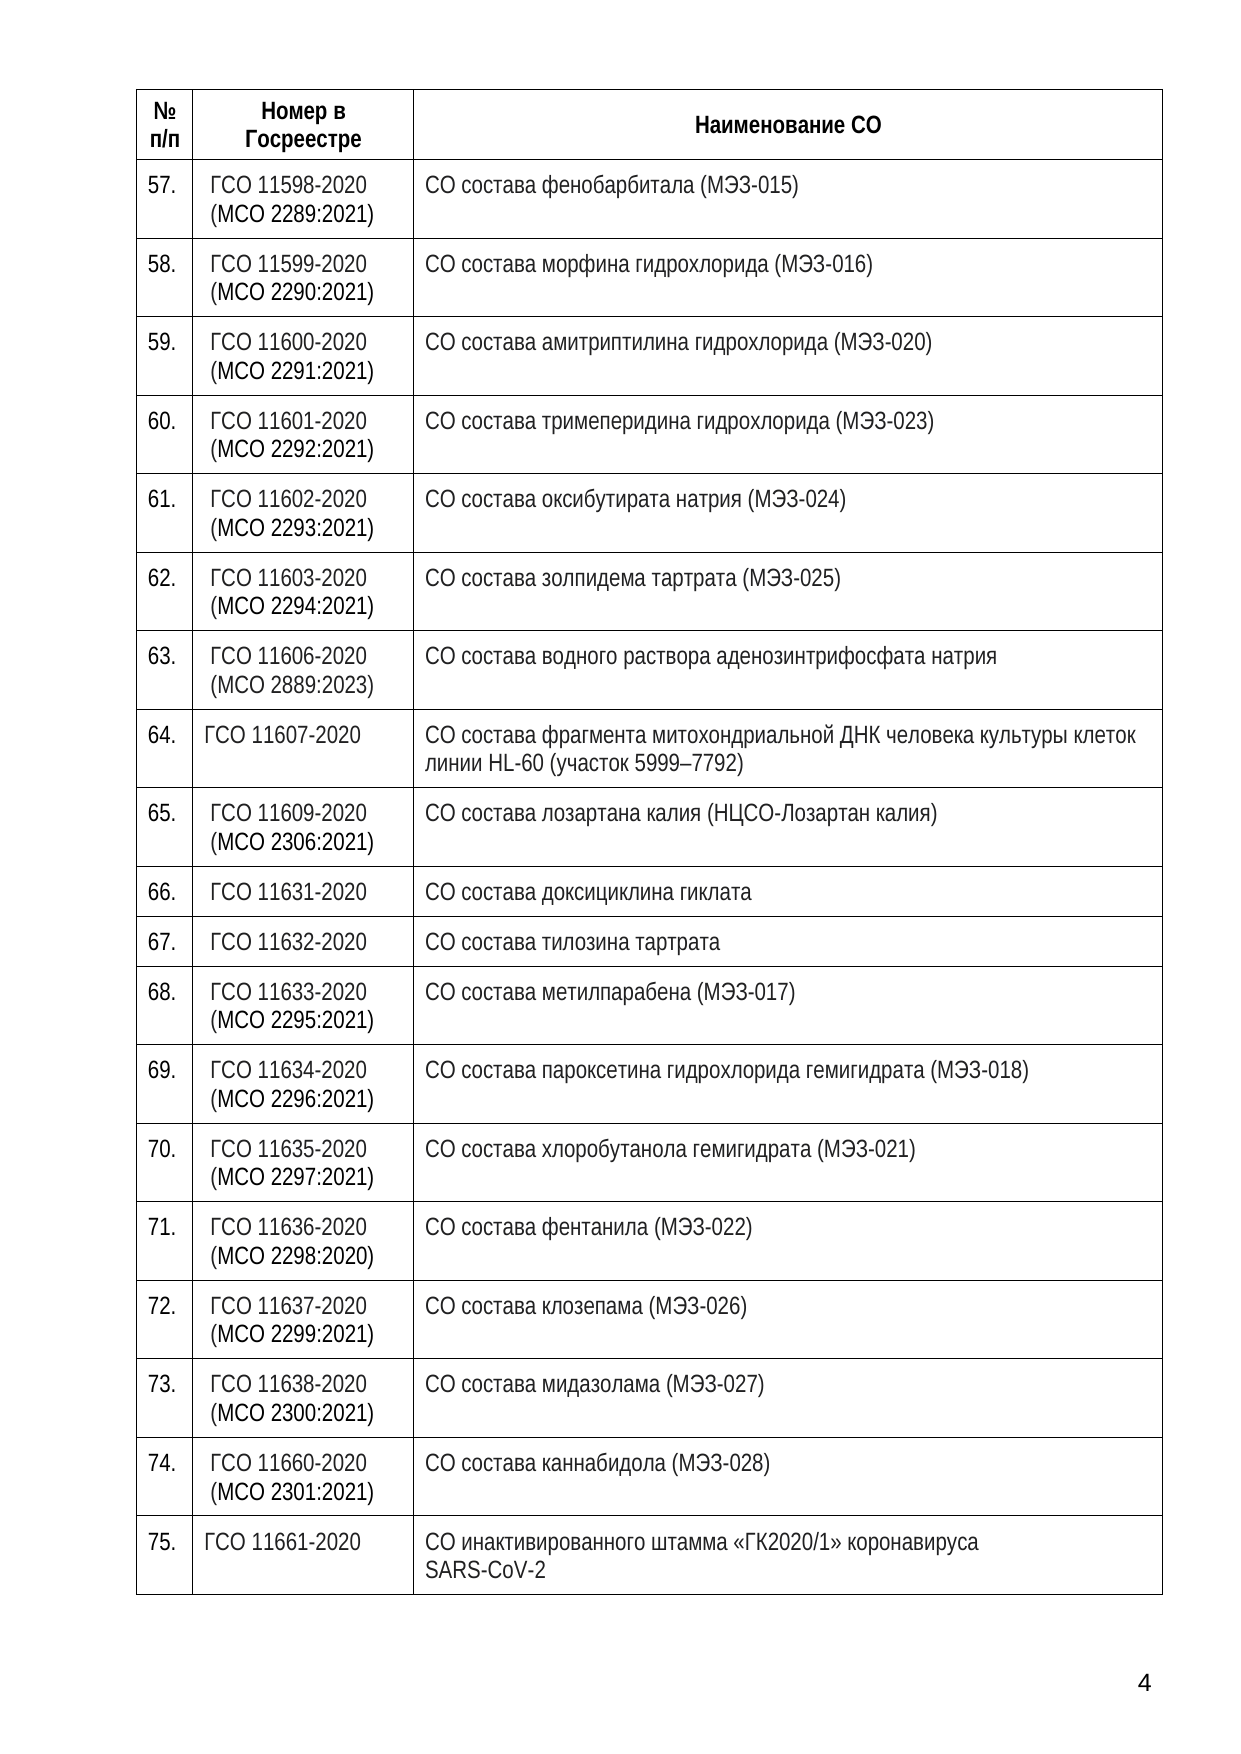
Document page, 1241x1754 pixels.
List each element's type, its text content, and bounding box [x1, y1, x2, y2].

table_cell СО состава клозепама (МЭЗ-026) [414, 1281, 1162, 1358]
table_cell [137, 160, 192, 237]
table_cell ГСО 11634-2020 (МСО 2296:2021) [193, 1045, 413, 1123]
table_cell [137, 917, 192, 966]
table_cell СО состава тилозина тартрата [414, 917, 1162, 966]
table_cell СО состава золпидема тартрата (МЭЗ-025) [414, 553, 1162, 630]
table_cell СО состава фрагмента митохондриальной ДНК человека культуры клеток линии HL-60 (участок 5999–7792) [414, 710, 1162, 787]
table_cell СО состава мидазолама (МЭЗ-027) [414, 1359, 1162, 1437]
table_cell ГСО 11609-2020 (МСО 2306:2021) [193, 788, 413, 866]
table_cell ГСО 11600-2020 (МСО 2291:2021) [193, 317, 413, 394]
table_cell СО состава пароксетина гидрохлорида гемигидрата (МЭЗ-018) [414, 1045, 1162, 1123]
table_cell ГСО 11638-2020 (МСО 2300:2021) [193, 1359, 413, 1437]
table_cell ГСО 11602-2020 (МСО 2293:2021) [193, 474, 413, 552]
table_cell [137, 788, 192, 866]
table_cell [137, 967, 192, 1044]
table_cell [137, 553, 192, 630]
table_cell [137, 1281, 192, 1358]
table_cell ГСО 11636-2020 (МСО 2298:2020) [193, 1202, 413, 1280]
table_cell СО состава каннабидола (МЭЗ-028) [414, 1438, 1162, 1515]
table_cell ГСО 11660-2020 (МСО 2301:2021) [193, 1438, 413, 1515]
table_cell [137, 474, 192, 552]
table_cell [137, 396, 192, 473]
table_cell [137, 1359, 192, 1437]
table_cell СО состава амитриптилина гидрохлорида (МЭЗ-020) [414, 317, 1162, 394]
table_cell [137, 631, 192, 709]
table_cell СО состава фенобарбитала (МЭЗ-015) [414, 160, 1162, 237]
table_cell [137, 1516, 192, 1594]
table_cell СО инактивированного штамма «ГК2020/1» коронавируса SARS-CoV-2 [414, 1516, 1162, 1594]
table_cell [137, 1202, 192, 1280]
table_cell ГСО 11598-2020 (МСО 2289:2021) [193, 160, 413, 237]
table_cell СО состава морфина гидрохлорида (МЭЗ-016) [414, 239, 1162, 316]
table_cell СО состава фентанила (МЭЗ-022) [414, 1202, 1162, 1280]
table_cell ГСО 11599-2020 (МСО 2290:2021) [193, 239, 413, 316]
table_cell СО состава метилпарабена (МЭЗ-017) [414, 967, 1162, 1044]
table_cell ГСО 11601-2020 (МСО 2292:2021) [193, 396, 413, 473]
table_cell [137, 1124, 192, 1201]
table_header Номер в Госреестре [193, 90, 413, 159]
table_cell ГСО 11631-2020 [193, 867, 413, 916]
table_cell СО состава доксициклина гиклата [414, 867, 1162, 916]
table_cell [137, 710, 192, 787]
table_cell СО состава хлоробутанола гемигидрата (МЭЗ-021) [414, 1124, 1162, 1201]
table_cell ГСО 11635-2020 (МСО 2297:2021) [193, 1124, 413, 1201]
table_cell ГСО 11603-2020 (МСО 2294:2021) [193, 553, 413, 630]
table_cell ГСО 11632-2020 [193, 917, 413, 966]
table_cell ГСО 11607-2020 [193, 710, 413, 787]
table_cell [137, 1045, 192, 1123]
table_cell [137, 317, 192, 394]
table_cell СО состава оксибутирата натрия (МЭЗ-024) [414, 474, 1162, 552]
table_cell ГСО 11606-2020 (МСО 2889:2023) [193, 631, 413, 709]
table_cell [137, 1438, 192, 1515]
table_cell ГСО 11637-2020 (МСО 2299:2021) [193, 1281, 413, 1358]
table_cell СО состава водного раствора аденозинтрифосфата натрия [414, 631, 1162, 709]
table_cell СО состава тримеперидина гидрохлорида (МЭЗ-023) [414, 396, 1162, 473]
table_cell СО состава лозартана калия (НЦСО-Лозартан калия) [414, 788, 1162, 866]
table_cell [137, 239, 192, 316]
table_header № п/п [137, 90, 192, 159]
table_cell ГСО 11661-2020 [193, 1516, 413, 1594]
table_cell [137, 867, 192, 916]
table_cell ГСО 11633-2020 (МСО 2295:2021) [193, 967, 413, 1044]
table_header Наименование СО [414, 90, 1162, 159]
